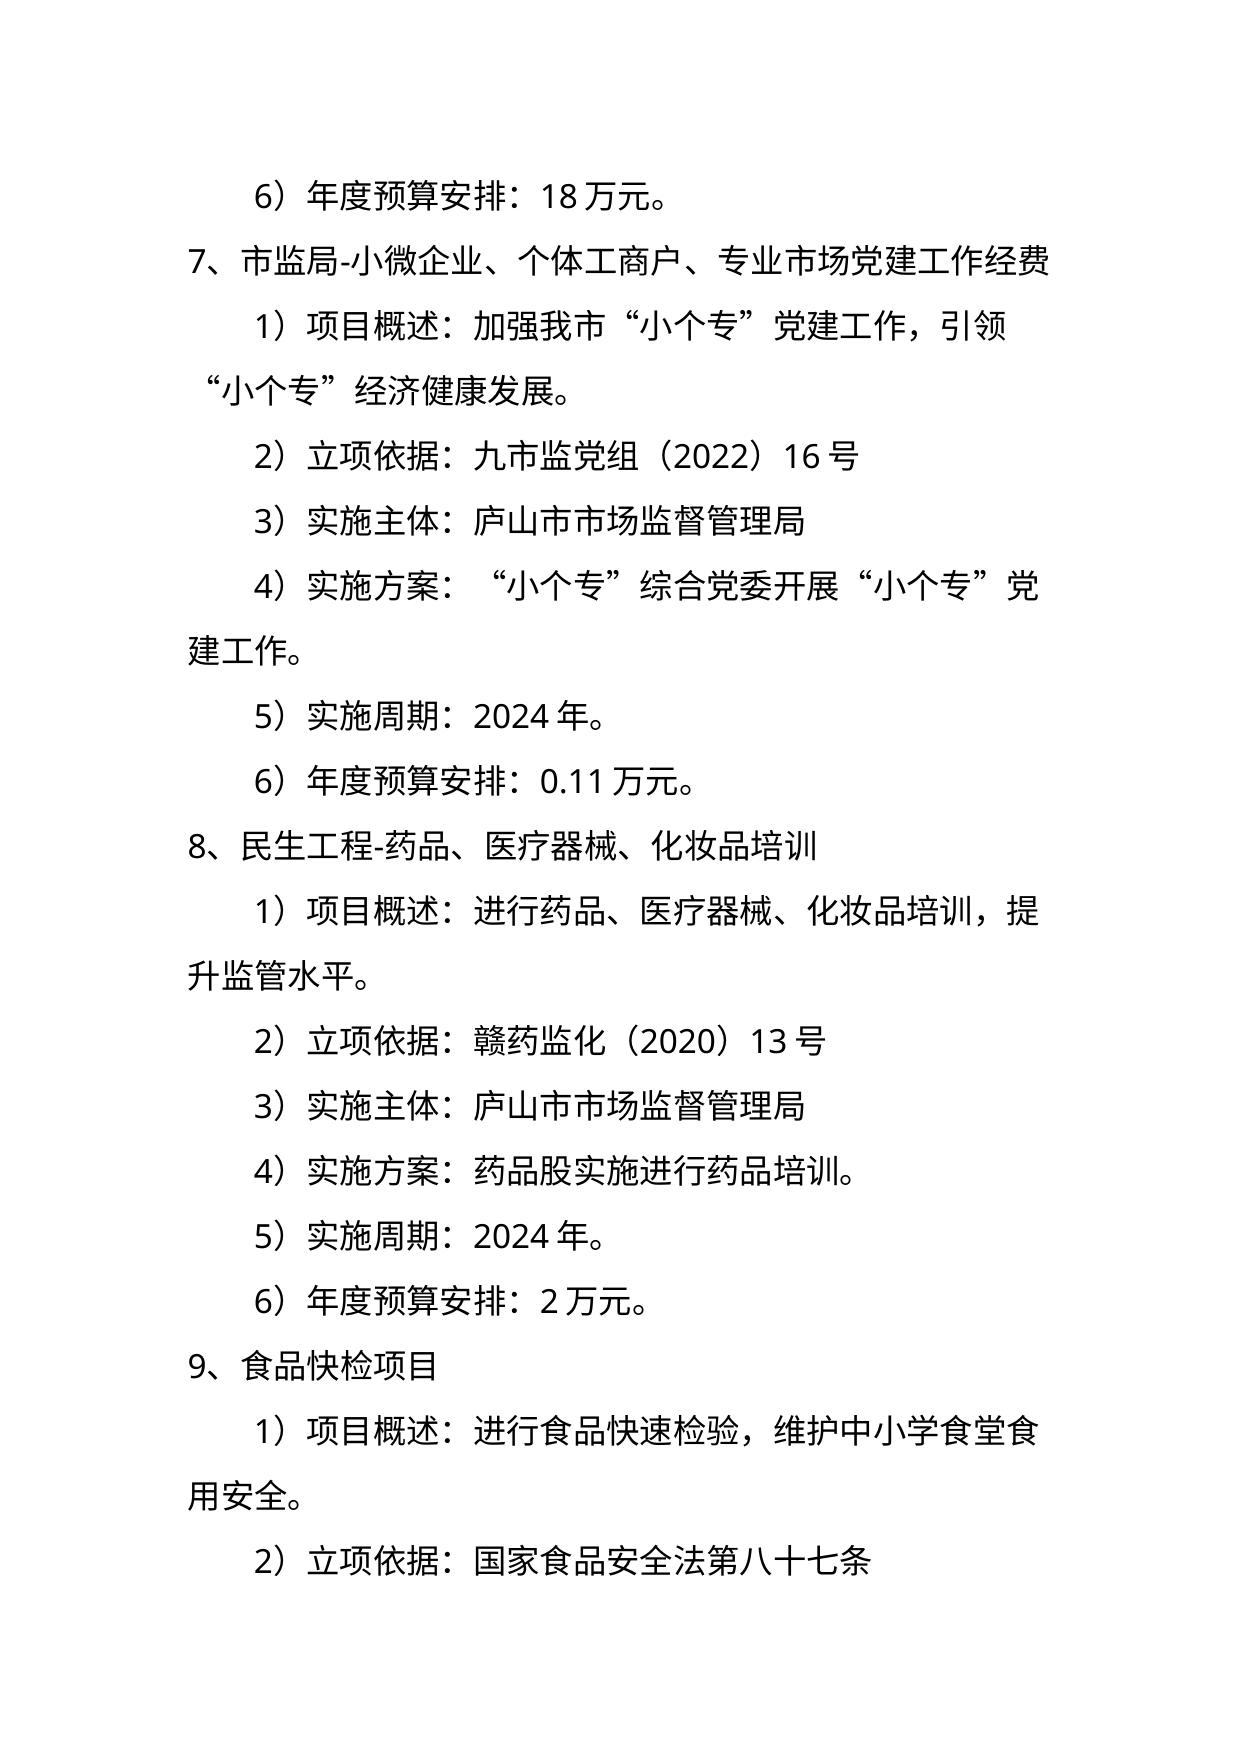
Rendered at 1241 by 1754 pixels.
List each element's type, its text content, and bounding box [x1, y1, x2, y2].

text 4）实施方案：“小个专”综合党委开展“小个专”党建工作。 [187, 552, 1053, 682]
text 6）年度预算安排：0.11万元。 [187, 747, 1053, 812]
text 9、食品快检项目 [187, 1332, 1053, 1397]
text 8、民生工程-药品、医疗器械、化妆品培训 [187, 812, 1053, 877]
text 5）实施周期：2024年。 [187, 1202, 1053, 1267]
text 1）项目概述：进行药品、医疗器械、化妆品培训，提升监管水平。 [187, 877, 1053, 1007]
text 5）实施周期：2024年。 [187, 682, 1053, 747]
text 3）实施主体：庐山市市场监督管理局 [187, 1072, 1053, 1137]
text 1）项目概述：进行食品快速检验，维护中小学食堂食用安全。 [187, 1397, 1053, 1527]
text 3）实施主体：庐山市市场监督管理局 [187, 487, 1053, 552]
text 6）年度预算安排：18万元。 [187, 162, 1053, 227]
text 2）立项依据：九市监党组（2022）16号 [187, 422, 1053, 487]
text 7、市监局-小微企业、个体工商户、专业市场党建工作经费 [187, 227, 1053, 292]
text 6）年度预算安排：2万元。 [187, 1267, 1053, 1332]
text 2）立项依据：赣药监化（2020）13号 [187, 1007, 1053, 1072]
text 4）实施方案：药品股实施进行药品培训。 [187, 1137, 1053, 1202]
text 2）立项依据：国家食品安全法第八十七条 [187, 1527, 1053, 1592]
text 1）项目概述：加强我市“小个专”党建工作，引领“小个专”经济健康发展。 [187, 292, 1053, 422]
